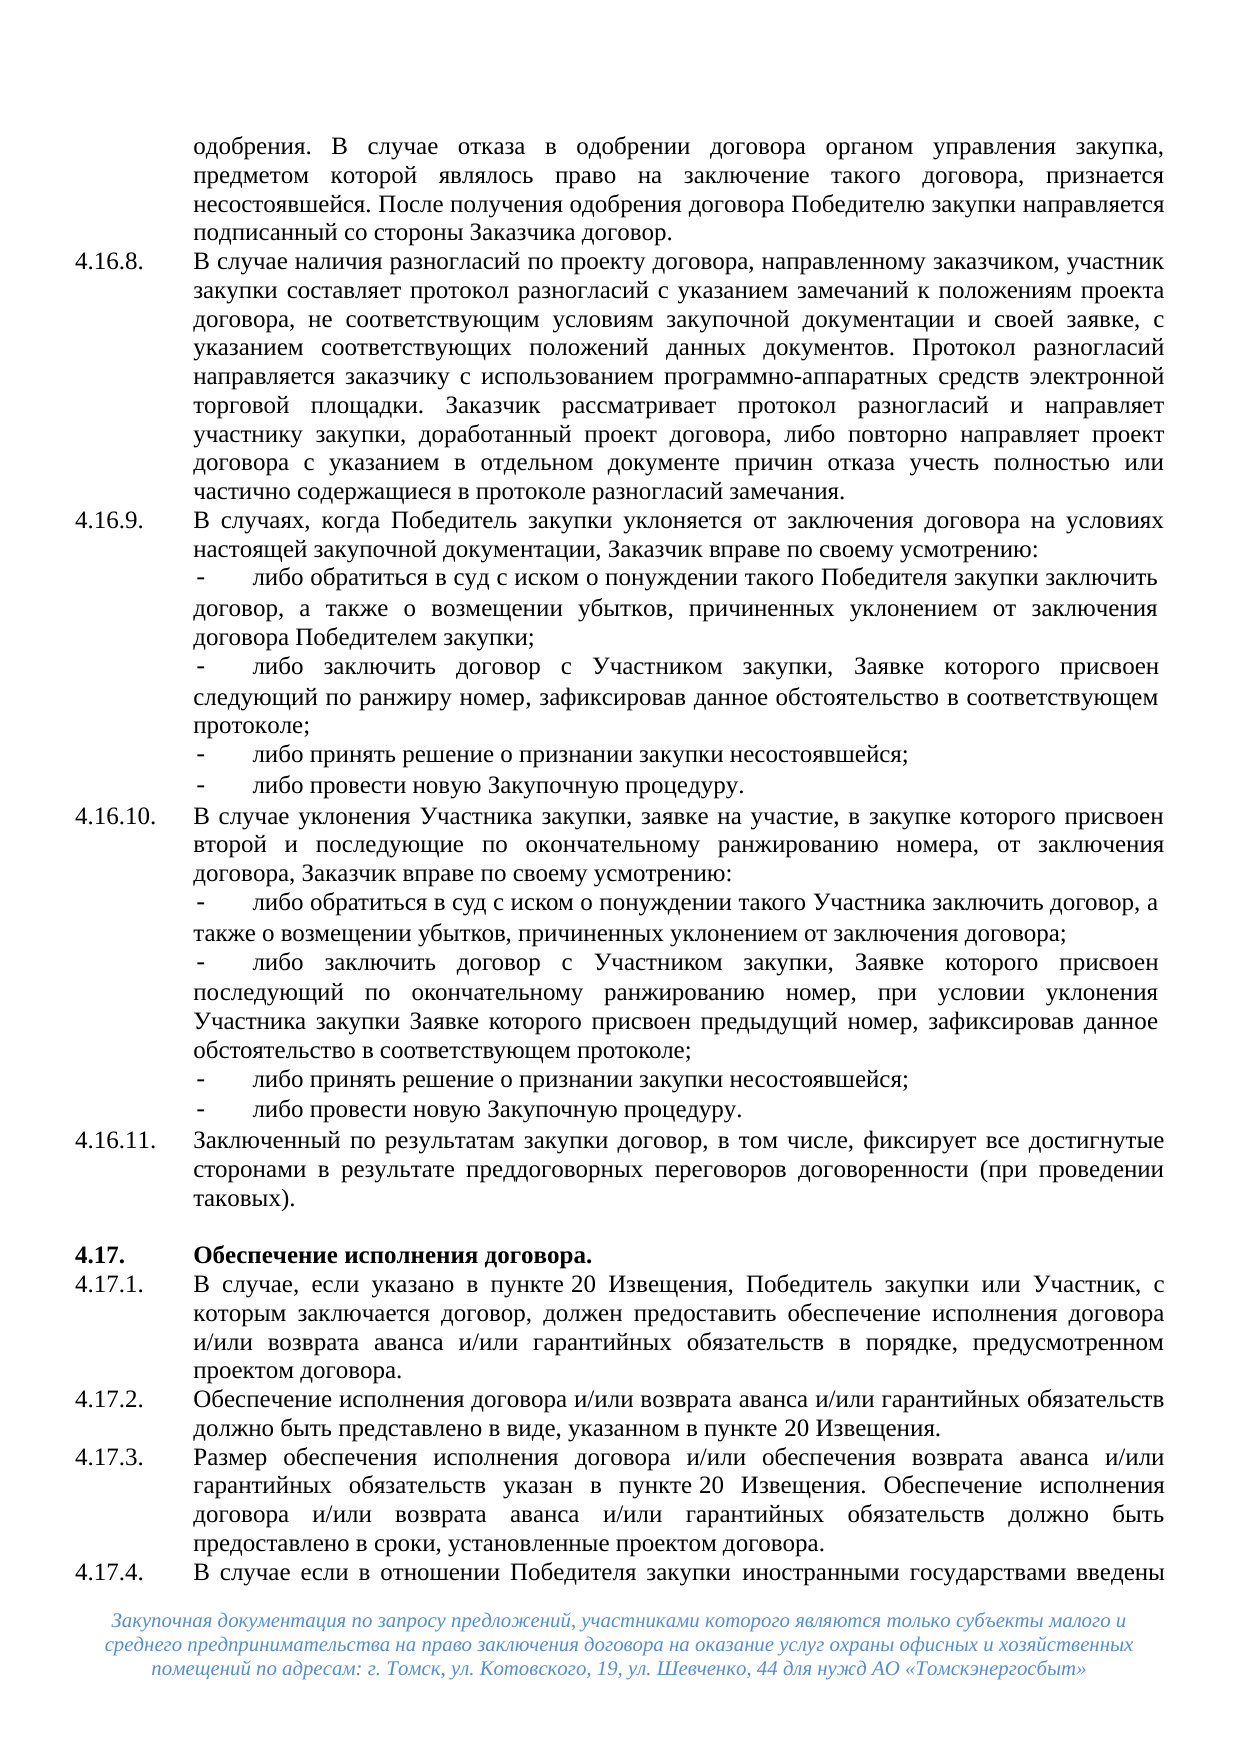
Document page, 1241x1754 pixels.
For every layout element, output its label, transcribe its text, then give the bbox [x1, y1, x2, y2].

list либо принять решение о признании закупки несостоявшейся; [193, 739, 1159, 770]
list либо принять решение о признании закупки несостоявшейся; [193, 1064, 1159, 1094]
list Обеспечение исполнения договора и/или возврата аванса и/или гарантийных обязательств должно быть представлено в виде, указанном в пункте 20 Извещения. [75, 1384, 1165, 1442]
list В случаях, когда Победитель закупки уклоняется от заключения договора на условиях настоящей закупочной документации, Заказчик вправе по своему усмотрению: [75, 505, 1165, 562]
list Обеспечение исполнения договора. [75, 1240, 1165, 1269]
list В случае наличия разногласий по проекту договора, направленному заказчиком, участник закупки составляет протокол разногласий с указанием замечаний к положениям проекта договора, не соответствующим условиям закупочной документации и своей заявке, с указанием соответствующих положений данных документов. Протокол разногласий направляется заказчику с использованием программно-аппаратных средств электронной торговой площадки. Заказчик рассматривает протокол разногласий и направляет участнику закупки, доработанный проект договора, либо повторно направляет проект договора с указанием в отдельном документе причин отказа учесть полностью или частично содержащиеся в протоколе разногласий замечания. [75, 246, 1165, 505]
list В случае, если указано в пункте 20 Извещения, Победитель закупки или Участник, с которым заключается договор, должен предоставить обеспечение исполнения договора и/или возврата аванса и/или гарантийных обязательств в порядке, предусмотренном проектом договора. [75, 1269, 1165, 1384]
list Размер обеспечения исполнения договора и/или обеспечения возврата аванса и/или гарантийных обязательств указан в пункте 20 Извещения. Обеспечение исполнения договора и/или возврата аванса и/или гарантийных обязательств должно быть предоставлено в сроки, установленные проектом договора. [75, 1442, 1165, 1557]
list либо провести новую Закупочную процедуру. [193, 1094, 1159, 1125]
list либо заключить договор с Участником закупки, Заявке которого присвоен последующий по окончательному ранжированию номер, при условии уклонения Участника закупки Заявке которого присвоен предыдущий номер, зафиксировав данное обстоятельство в соответствующем протоколе; [193, 947, 1159, 1064]
list либо обратиться в суд с иском о понуждении такого Участника заключить договор, а также о возмещении убытков, причиненных уклонением от заключения договора; [193, 887, 1159, 947]
list Заключенный по результатам закупки договор, в том числе, фиксирует все достигнутые сторонами в результате преддоговорных переговоров договоренности (при проведении таковых). [75, 1125, 1165, 1212]
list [75, 131, 1165, 246]
list либо заключить договор с Участником закупки, Заявке которого присвоен следующий по ранжиру номер, зафиксировав данное обстоятельство в соответствующем протоколе; [193, 651, 1159, 739]
list В случае уклонения Участника закупки, заявке на участие, в закупке которого присвоен второй и последующие по окончательному ранжированию номера, от заключения договора, Заказчик вправе по своему усмотрению: [75, 801, 1165, 887]
list либо провести новую Закупочную процедуру. [193, 770, 1159, 801]
list либо обратиться в суд с иском о понуждении такого Победителя закупки заключить договор, а также о возмещении убытков, причиненных уклонением от заключения договора Победителем закупки; [193, 562, 1159, 651]
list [75, 1557, 1165, 1585]
